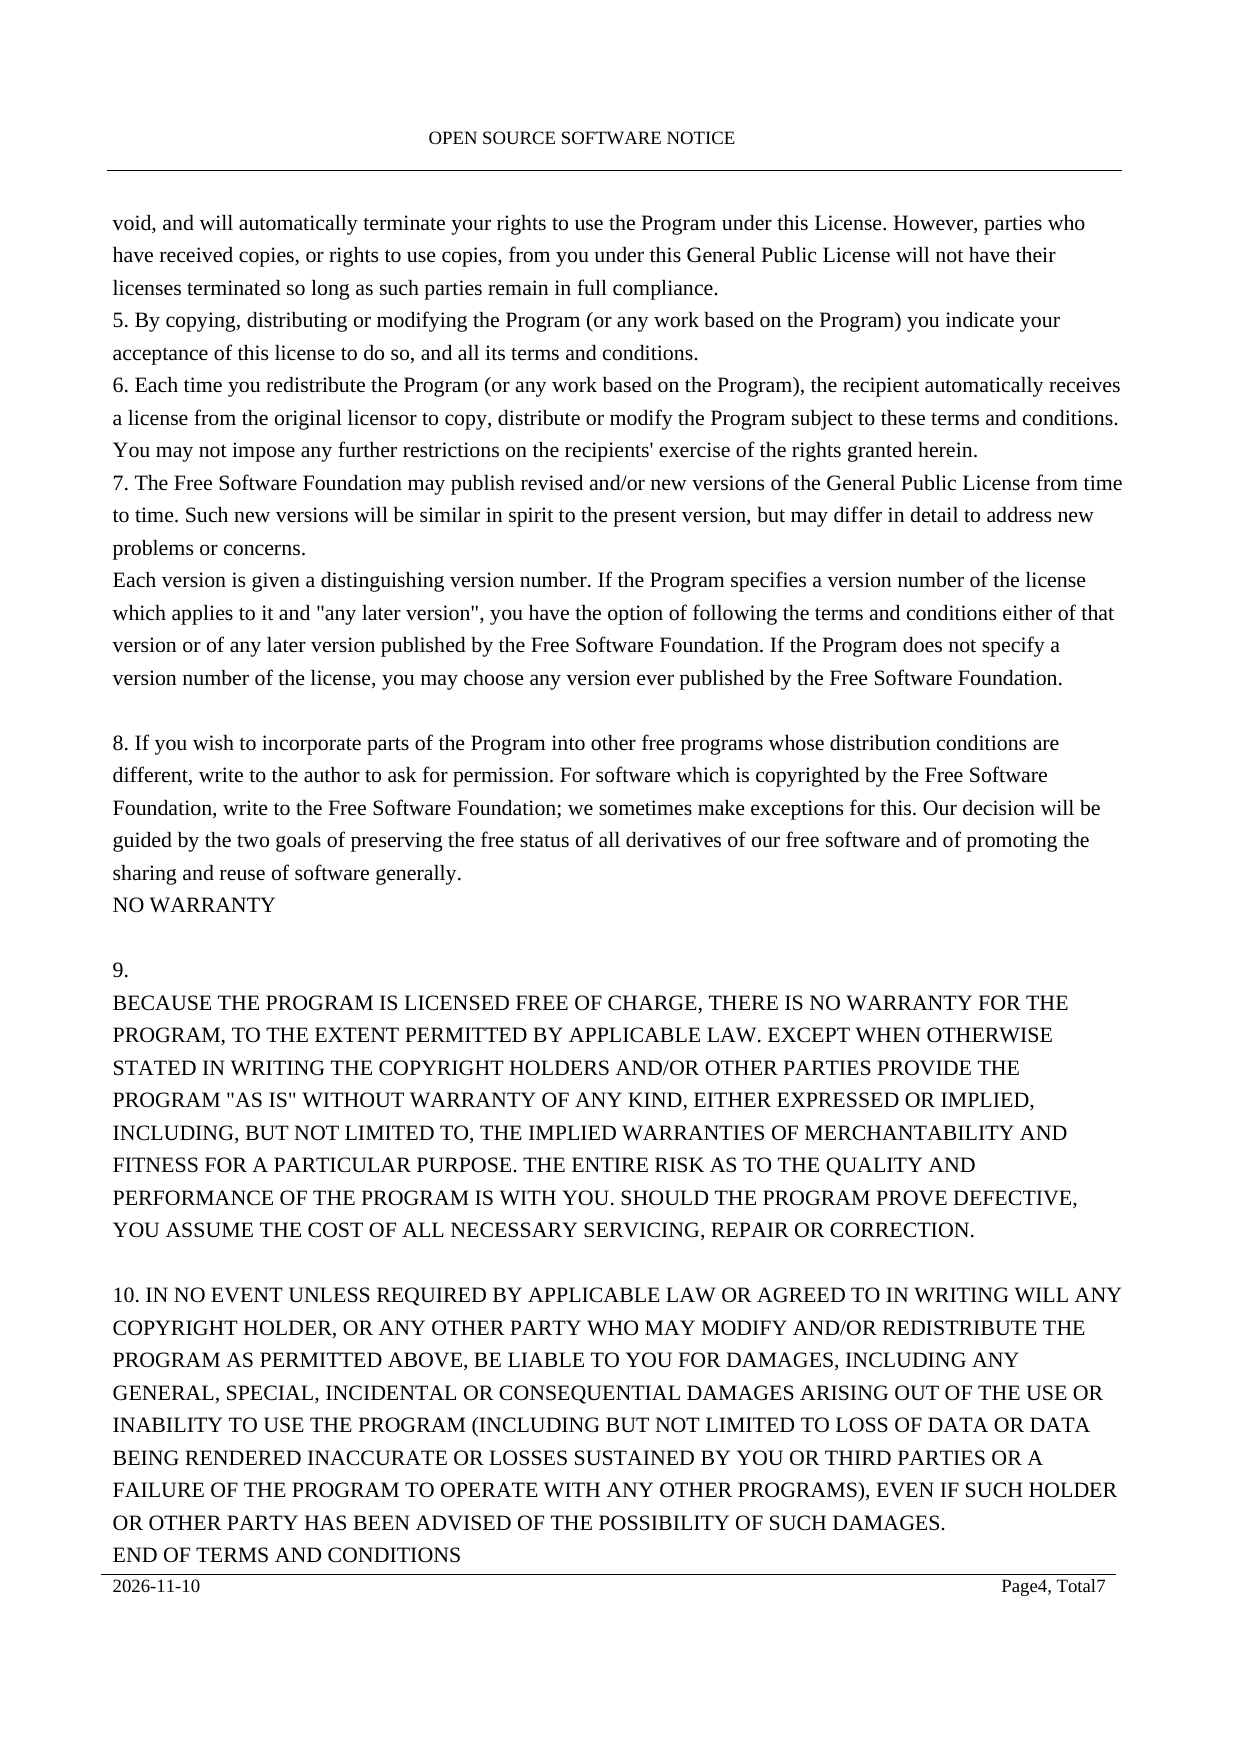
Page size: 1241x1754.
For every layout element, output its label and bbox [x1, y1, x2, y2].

text [112, 206, 1128, 1571]
